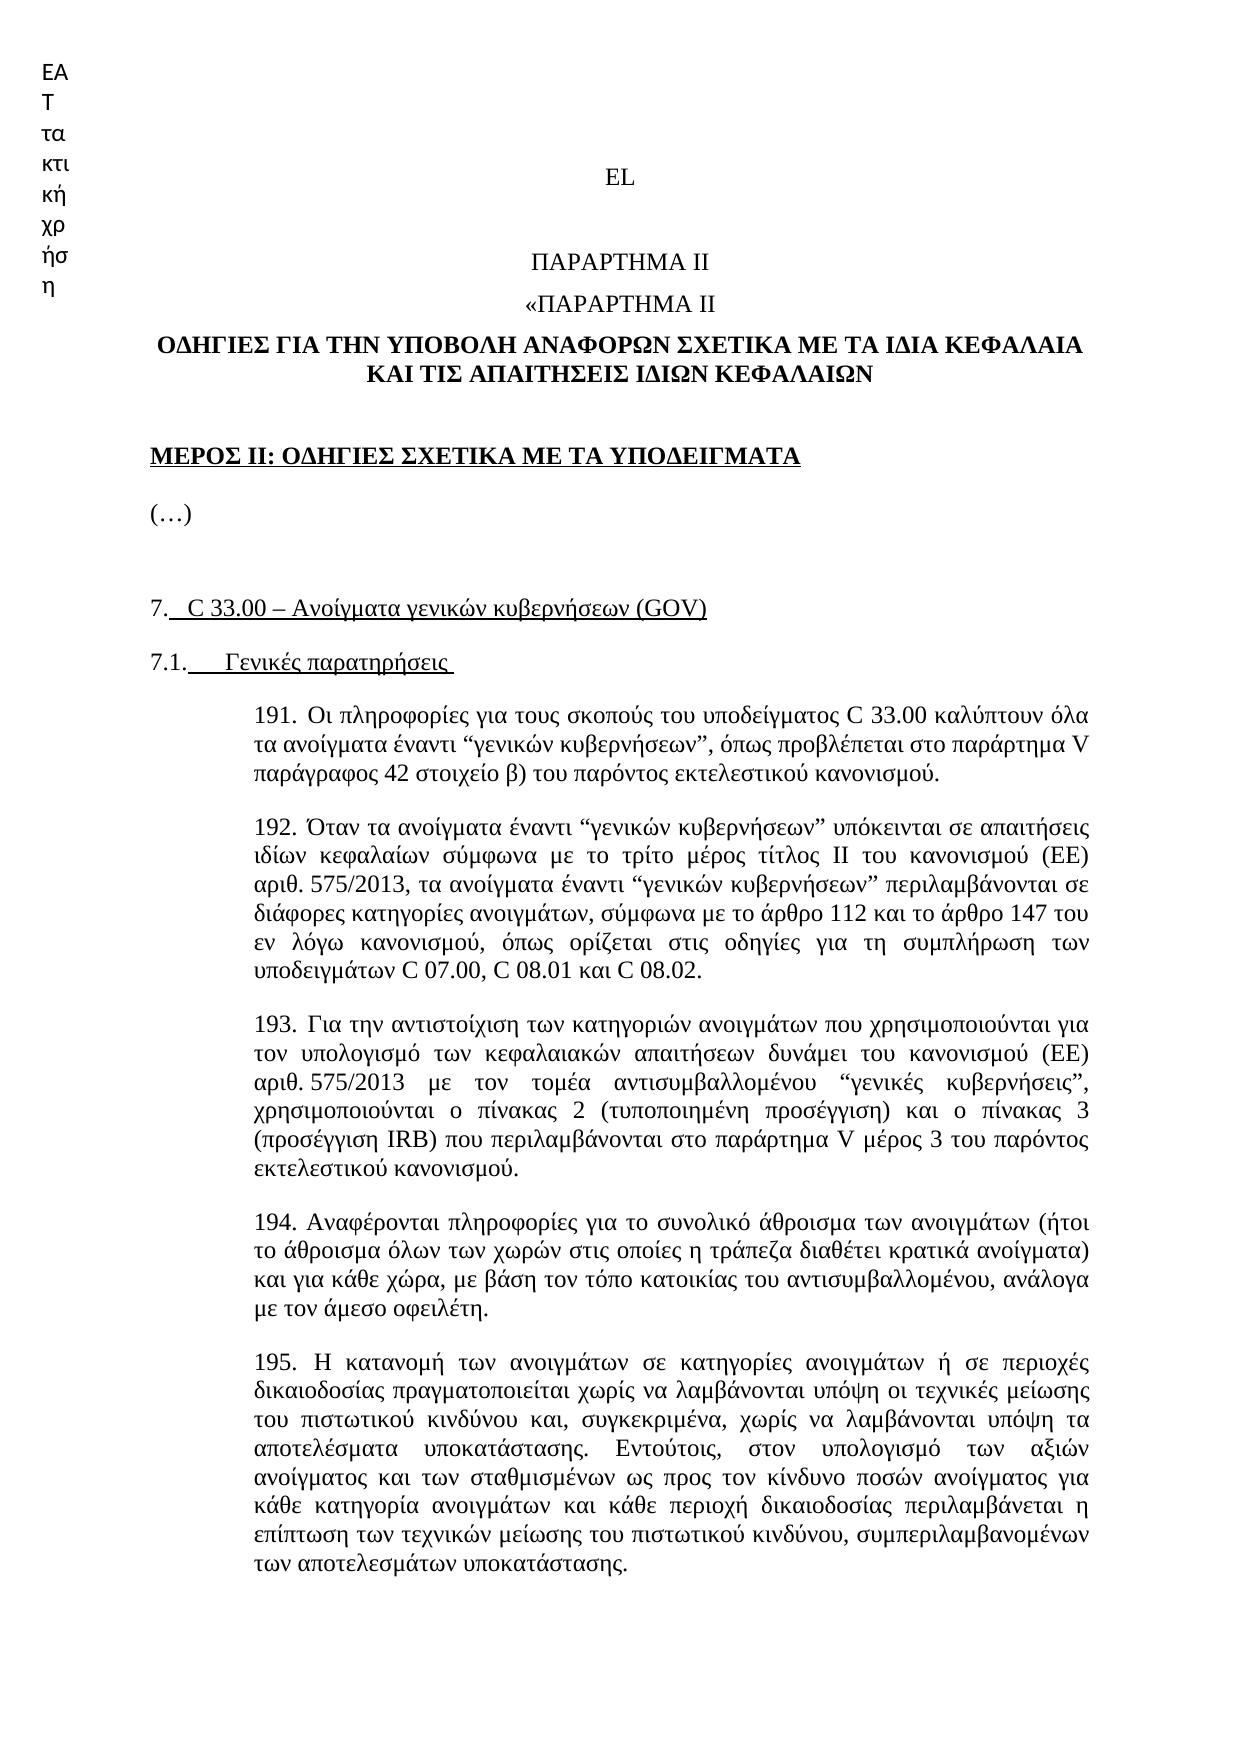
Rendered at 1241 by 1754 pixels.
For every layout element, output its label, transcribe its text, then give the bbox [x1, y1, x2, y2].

list 7. C 33.00 – Ανοίγματα γενικών κυβερνήσεων (GOV) [150, 593, 1090, 622]
text ΜΕΡΟΣ II: ΟΔΗΓΙΕΣ ΣΧΕΤΙΚΑ ΜΕ ΤΑ ΥΠΟΔΕΙΓΜΑΤΑ [150, 441, 1090, 470]
text (…) [150, 498, 1090, 527]
text «ΠΑΡΑΡΤΗΜΑ II [150, 289, 1090, 317]
list 7.1. Γενικές παρατηρήσεις [150, 647, 1090, 676]
text ΟΔΗΓΙΕΣ ΓΙΑ ΤΗΝ ΥΠΟΒΟΛΗ ΑΝΑΦΟΡΩΝ ΣΧΕΤΙΚΑ ΜΕ ΤΑ ΙΔΙΑ ΚΕΦΑΛΑΙΑ ΚΑΙ ΤΙΣ ΑΠΑΙΤΗΣΕΙΣ ΙΔΙΩΝ ΚΕΦΑΛΑΙΩΝ [150, 330, 1090, 387]
text EL [150, 162, 1090, 191]
text ΠΑΡΑΡΤΗΜΑ II [150, 247, 1090, 276]
